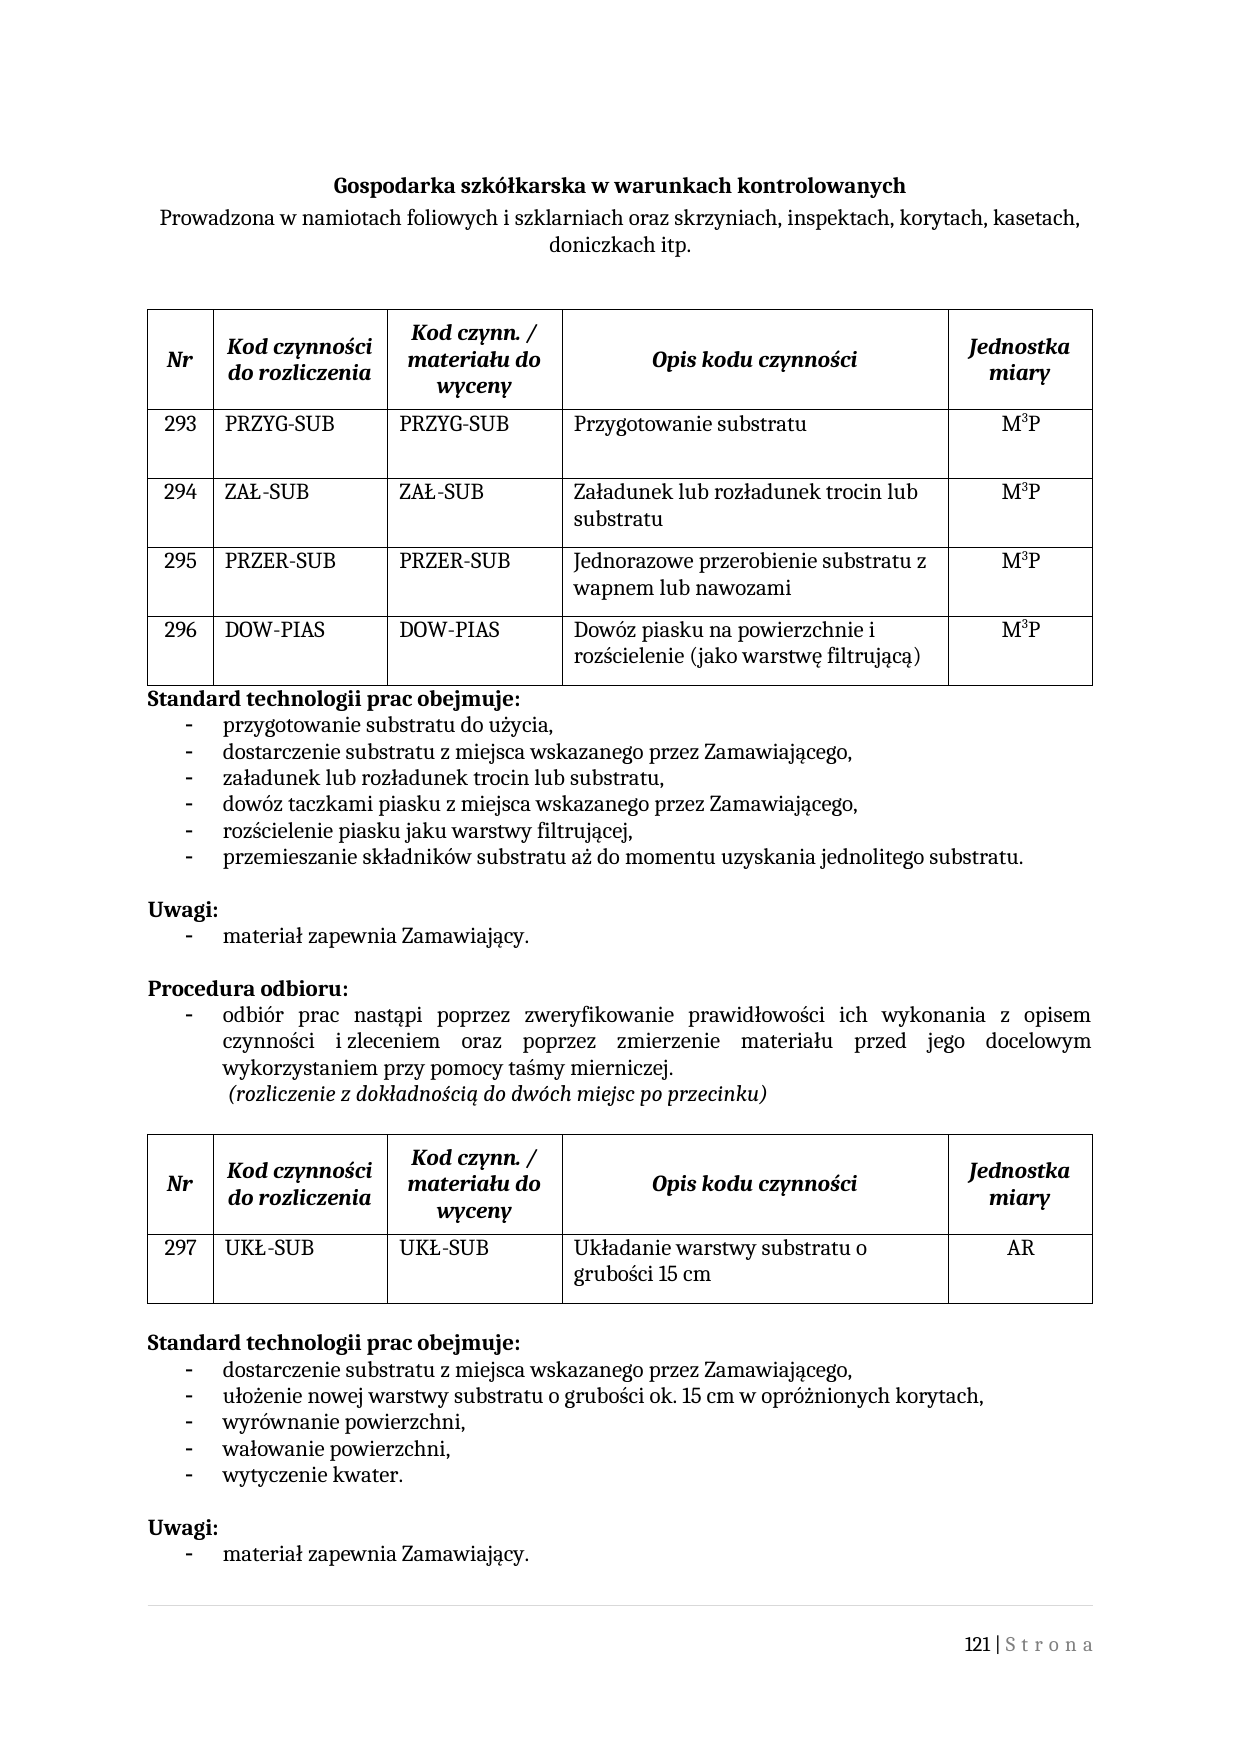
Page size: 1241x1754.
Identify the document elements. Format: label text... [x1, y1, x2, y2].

list wyrównanie powierzchni, [185, 1409, 1093, 1435]
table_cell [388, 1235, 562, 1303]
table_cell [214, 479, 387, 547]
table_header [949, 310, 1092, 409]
text Prowadzona w namiotach foliowych i szklarniach oraz skrzyniach, inspektach, korytach, kasetach, doniczkach itp. [148, 205, 1093, 258]
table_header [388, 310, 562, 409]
list przemieszanie składników substratu aż do momentu uzyskania jednolitego substratu. [185, 844, 1093, 870]
text Standard technologii prac obejmuje: [148, 1330, 1093, 1356]
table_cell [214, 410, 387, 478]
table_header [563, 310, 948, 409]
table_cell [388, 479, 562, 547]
text Standard technologii prac obejmuje: [148, 686, 1093, 712]
list wytyczenie kwater. [185, 1462, 1093, 1488]
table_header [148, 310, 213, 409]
list dowóz taczkami piasku z miejsca wskazanego przez Zamawiającego, [185, 791, 1093, 817]
text Uwagi: [148, 1514, 1093, 1541]
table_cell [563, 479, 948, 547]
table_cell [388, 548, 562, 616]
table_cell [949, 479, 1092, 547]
list wałowanie powierzchni, [185, 1435, 1093, 1462]
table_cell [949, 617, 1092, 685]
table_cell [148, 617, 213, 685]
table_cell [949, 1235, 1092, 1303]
list materiał zapewnia Zamawiający. [185, 923, 1093, 949]
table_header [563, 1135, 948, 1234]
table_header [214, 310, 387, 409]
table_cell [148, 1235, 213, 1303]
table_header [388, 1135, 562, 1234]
list dostarczenie substratu z miejsca wskazanego przez Zamawiającego, [185, 1356, 1093, 1383]
list dostarczenie substratu z miejsca wskazanego przez Zamawiającego, [185, 738, 1093, 765]
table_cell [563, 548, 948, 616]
list załadunek lub rozładunek trocin lub substratu, [185, 765, 1093, 791]
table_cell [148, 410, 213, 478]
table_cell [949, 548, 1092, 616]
list ułożenie nowej warstwy substratu o grubości ok. 15 cm w opróżnionych korytach, [185, 1383, 1093, 1409]
subtitle Gospodarka szkółkarska w warunkach kontrolowanych [148, 173, 1093, 199]
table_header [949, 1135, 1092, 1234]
text Uwagi: [148, 897, 1093, 923]
list rozścielenie piasku jaku warstwy filtrującej, [185, 817, 1093, 844]
text (rozliczenie z dokładnością do dwóch miejsc po przecinku) [153, 1081, 1093, 1107]
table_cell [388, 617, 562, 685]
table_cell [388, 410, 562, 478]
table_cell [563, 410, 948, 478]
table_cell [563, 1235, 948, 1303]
text Procedura odbioru: [148, 976, 1093, 1002]
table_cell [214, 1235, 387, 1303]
list odbiór prac nastąpi poprzez zweryfikowanie prawidłowości ich wykonania z opisem czynności i zleceniem oraz poprzez zmierzenie materiału przed jego docelowym wykorzystaniem przy pomocy taśmy mierniczej. [185, 1002, 1093, 1081]
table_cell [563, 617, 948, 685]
list materiał zapewnia Zamawiający. [185, 1541, 1093, 1567]
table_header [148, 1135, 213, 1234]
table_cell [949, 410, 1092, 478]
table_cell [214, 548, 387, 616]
list przygotowanie substratu do użycia, [185, 712, 1093, 738]
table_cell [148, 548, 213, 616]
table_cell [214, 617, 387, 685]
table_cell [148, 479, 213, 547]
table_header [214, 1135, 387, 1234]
